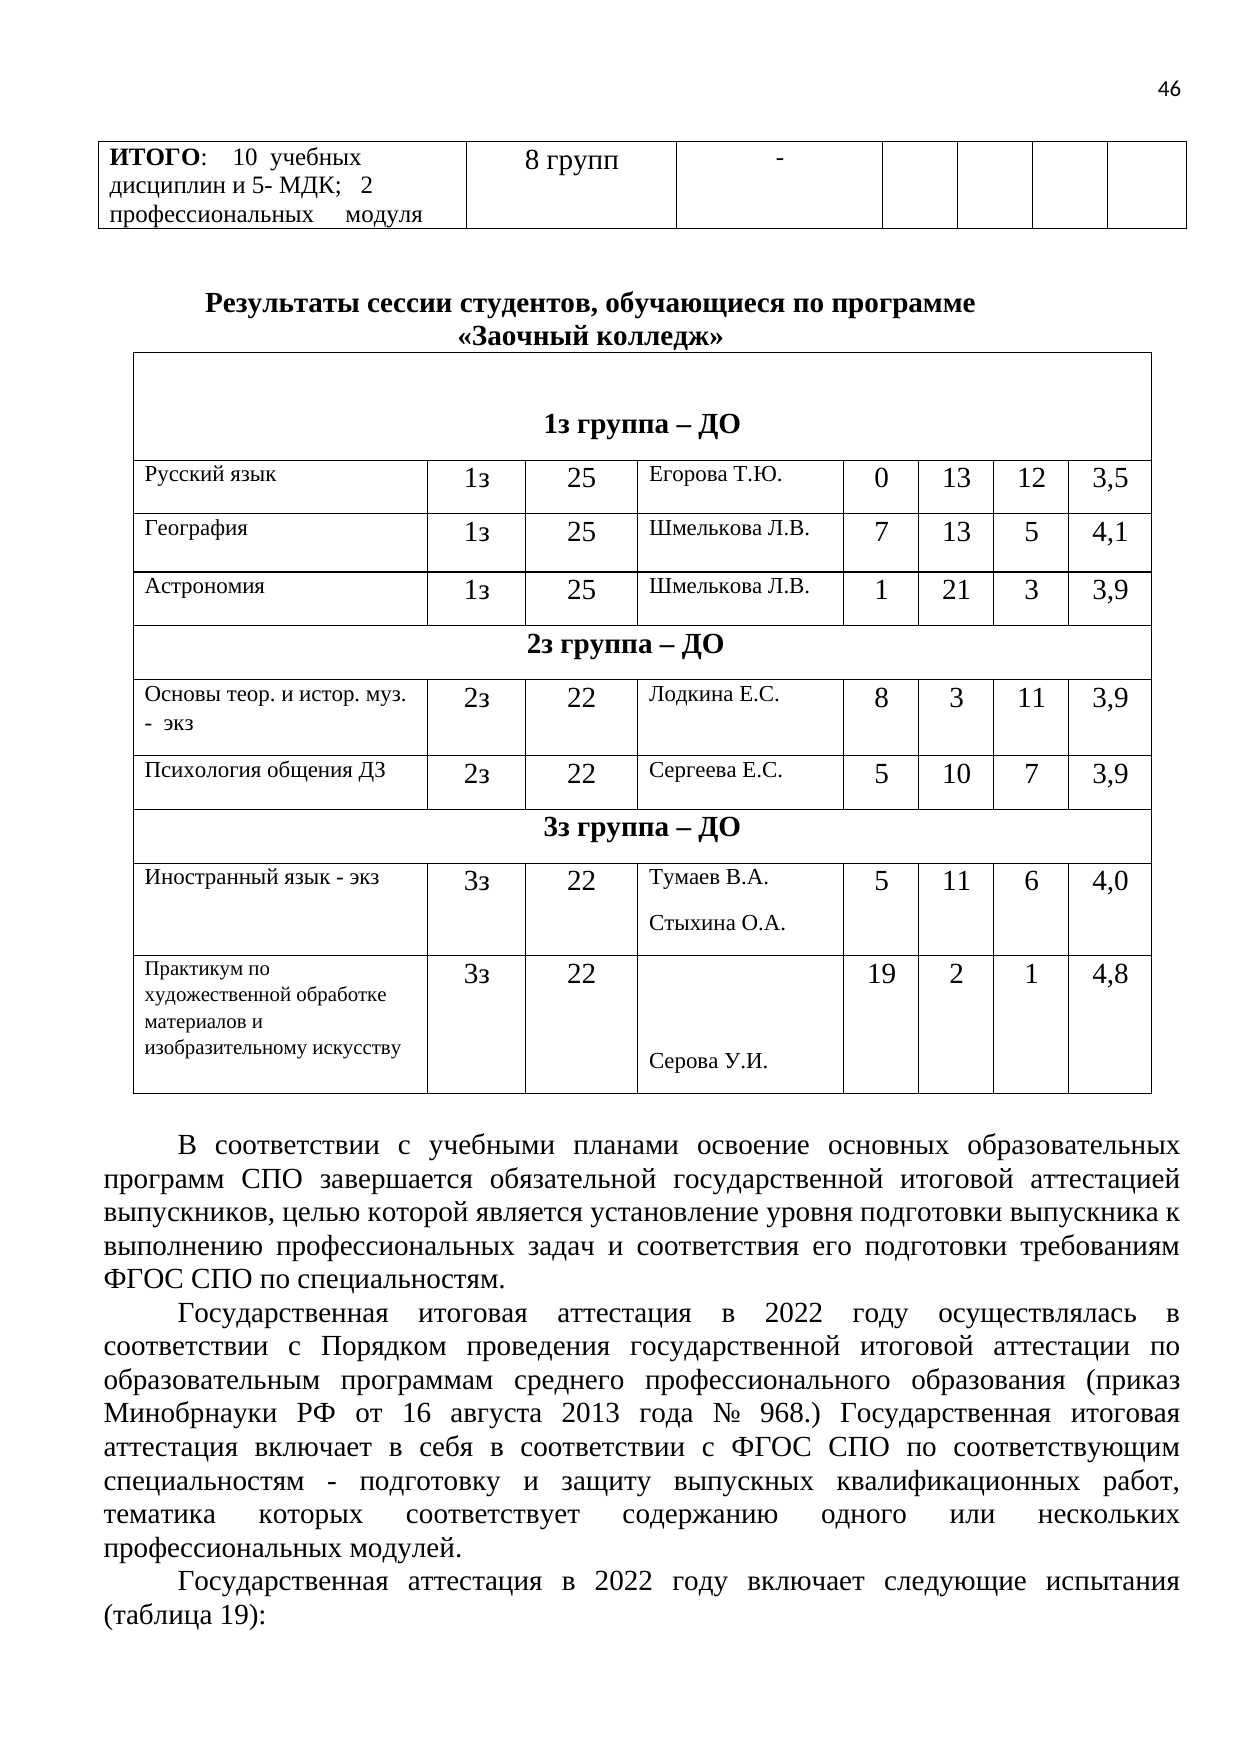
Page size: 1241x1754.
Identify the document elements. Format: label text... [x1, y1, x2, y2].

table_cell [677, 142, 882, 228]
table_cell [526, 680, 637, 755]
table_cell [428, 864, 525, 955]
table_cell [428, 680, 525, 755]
text Результаты сессии студентов, обучающиеся по программе [0, 285, 1181, 318]
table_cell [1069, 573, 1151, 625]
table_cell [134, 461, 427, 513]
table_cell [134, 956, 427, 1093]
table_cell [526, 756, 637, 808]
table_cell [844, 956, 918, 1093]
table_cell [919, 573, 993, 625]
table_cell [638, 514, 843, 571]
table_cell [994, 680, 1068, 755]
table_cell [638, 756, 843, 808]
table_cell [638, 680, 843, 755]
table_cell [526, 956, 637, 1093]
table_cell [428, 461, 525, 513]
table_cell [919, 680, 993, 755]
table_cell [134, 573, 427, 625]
text Государственная аттестация в 2022 году включает следующие испытания (таблица 19): [103, 1563, 1181, 1630]
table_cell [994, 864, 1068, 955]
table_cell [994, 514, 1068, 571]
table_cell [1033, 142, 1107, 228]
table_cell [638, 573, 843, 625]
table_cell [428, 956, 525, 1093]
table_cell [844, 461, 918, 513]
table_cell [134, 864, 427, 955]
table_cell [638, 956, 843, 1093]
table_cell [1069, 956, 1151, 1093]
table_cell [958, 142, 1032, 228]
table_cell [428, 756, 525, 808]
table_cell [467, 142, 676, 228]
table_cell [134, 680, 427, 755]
text Государственная итоговая аттестация в 2022 году осуществлялась в соответствии с Порядком проведения государственной итоговой аттестации по образовательным программам среднего профессионального образования (приказ Минобрнауки РФ от 16 августа 2013 года № 968.) Государственная итоговая аттестация включает в себя в соответствии с ФГОС СПО по соответствующим специальностям - подготовку и защиту выпускных квалификационных работ, тематика которых соответствует содержанию одного или нескольких профессиональных модулей. [103, 1295, 1181, 1563]
text «Заочный колледж» [0, 318, 1181, 352]
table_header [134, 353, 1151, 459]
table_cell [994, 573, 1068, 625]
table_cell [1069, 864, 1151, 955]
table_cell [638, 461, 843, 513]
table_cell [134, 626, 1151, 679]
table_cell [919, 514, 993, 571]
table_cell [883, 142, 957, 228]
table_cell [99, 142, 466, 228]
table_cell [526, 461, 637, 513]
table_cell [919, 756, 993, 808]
text В соответствии с учебными планами освоение основных образовательных программ СПО завершается обязательной государственной итоговой аттестацией выпускников, целью которой является установление уровня подготовки выпускника к выполнению профессиональных задач и соответствия его подготовки требованиям ФГОС СПО по специальностям. [103, 1127, 1181, 1295]
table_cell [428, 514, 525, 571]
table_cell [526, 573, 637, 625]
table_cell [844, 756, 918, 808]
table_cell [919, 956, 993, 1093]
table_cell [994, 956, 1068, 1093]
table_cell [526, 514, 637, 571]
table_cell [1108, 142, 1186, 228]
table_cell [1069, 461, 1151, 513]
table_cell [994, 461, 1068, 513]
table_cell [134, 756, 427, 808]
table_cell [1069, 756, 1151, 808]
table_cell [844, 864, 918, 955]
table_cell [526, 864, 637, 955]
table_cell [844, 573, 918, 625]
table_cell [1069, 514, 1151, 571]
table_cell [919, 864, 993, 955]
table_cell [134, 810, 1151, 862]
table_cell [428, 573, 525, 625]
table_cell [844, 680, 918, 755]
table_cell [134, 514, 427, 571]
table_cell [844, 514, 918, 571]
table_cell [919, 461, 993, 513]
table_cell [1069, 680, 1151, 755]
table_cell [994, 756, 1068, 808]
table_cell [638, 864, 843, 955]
